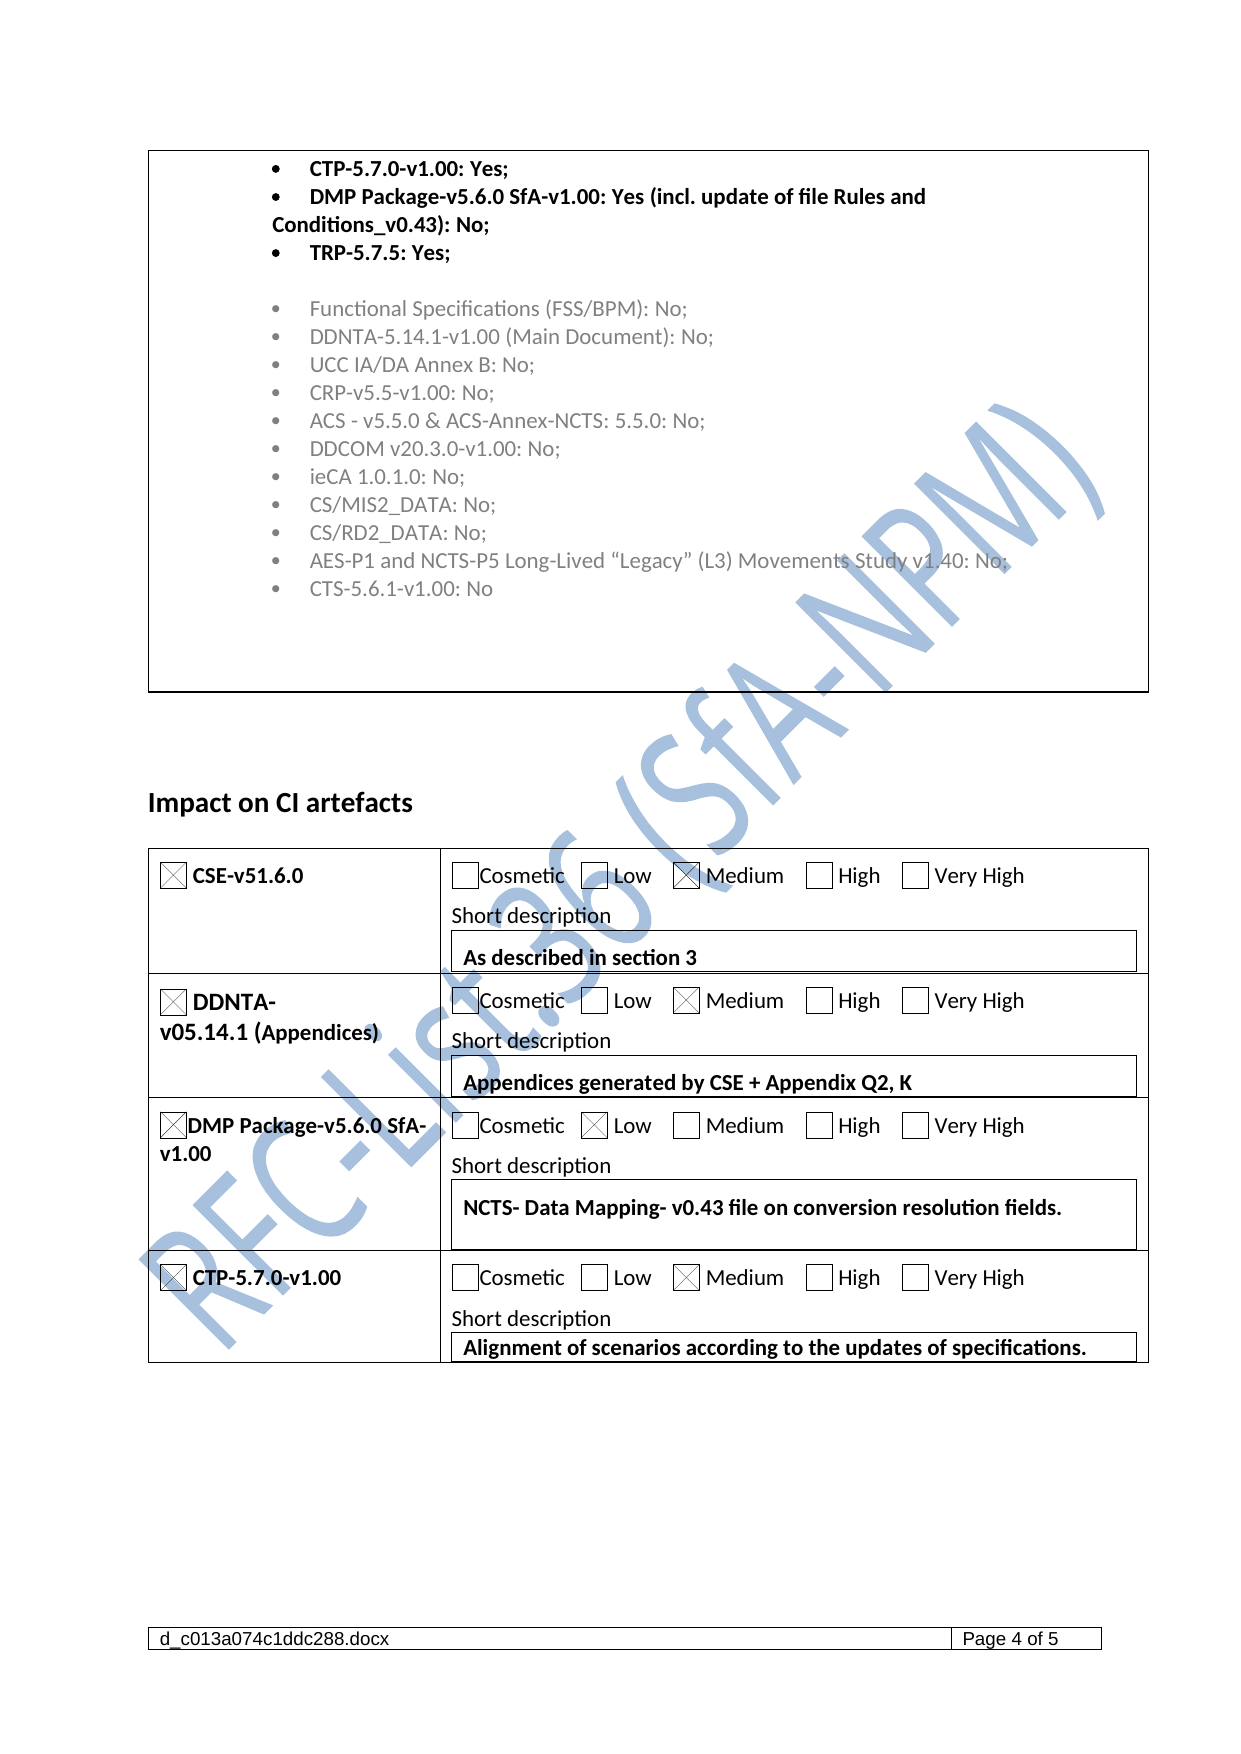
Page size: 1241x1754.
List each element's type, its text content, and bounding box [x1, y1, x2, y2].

table_header CSE-v51.6.0 [149, 849, 440, 972]
table_cell CTP-5.7.0-v1.00 [149, 1251, 440, 1362]
table_cell Cosmetic Low Medium High Very High Short description [441, 974, 1148, 1097]
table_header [149, 151, 1148, 691]
table_header Cosmetic Low Medium High Very High Short description [441, 849, 1148, 972]
table_cell Cosmetic Low Medium High Very High Short description [441, 1098, 1148, 1250]
table_cell DDNTA-v05.14.1 (Appendices) [149, 974, 440, 1097]
text Impact on CI artefacts [148, 784, 1102, 819]
table_cell DMP Package-v5.6.0 SfA-v1.00 [149, 1098, 440, 1250]
table_cell Cosmetic Low Medium High Very High Short description [441, 1251, 1148, 1362]
